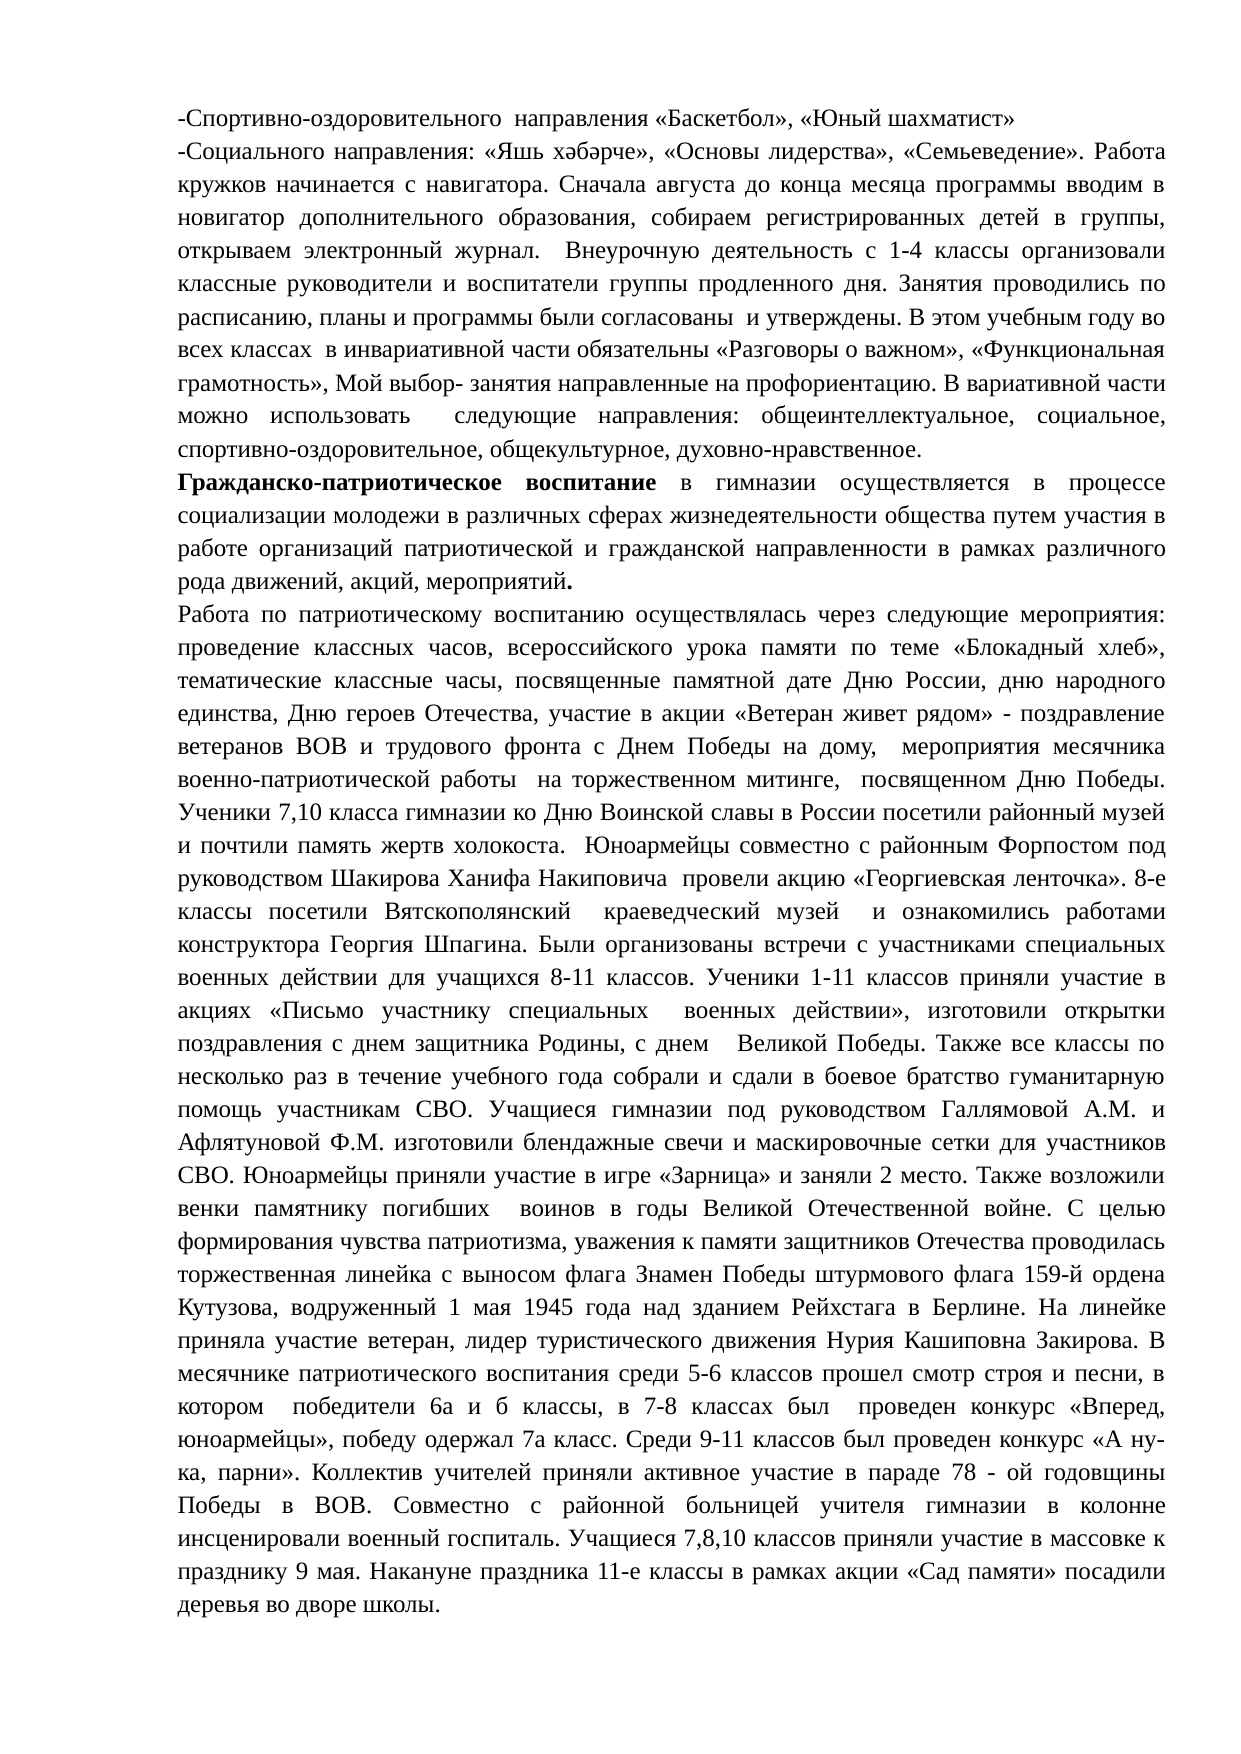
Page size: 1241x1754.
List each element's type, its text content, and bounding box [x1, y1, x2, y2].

text -Социального направления: «Яшь хәбәрче», «Основы лидерства», «Семьеведение». Работа кружков начинается с навигатора. Сначала августа до конца месяца программы вводим в новигатор дополнительного образования, собираем регистрированных детей в группы, открываем электронный журнал. Внеурочную деятельность с 1-4 классы организовали классные руководители и воспитатели группы продленного дня. Занятия проводились по расписанию, планы и программы были согласованы и утверждены. В этом учебным году во всех классах в инвариативной части обязательны «Разговоры о важном», «Функциональная грамотность», Мой выбор- занятия направленные на профориентацию. В вариативной части можно использовать следующие направления: общеинтеллектуальное, социальное, спортивно-оздоровительное, общекультурное, духовно-нравственное. [177, 136, 1167, 462]
text -Спортивно-оздоровительного направления «Баскетбол», «Юный шахматист» [177, 103, 1167, 132]
text Гражданско-патриотическое воспитание в гимназии осуществляется в процессе социализации молодежи в различных сферах жизнедеятельности общества путем участия в работе организаций патриотической и гражданской направленности в рамках различного рода движений, акций, мероприятий. [177, 467, 1167, 594]
text Работа по патриотическому воспитанию осуществлялась через следующие мероприятия: проведение классных часов, всероссийского урока памяти по теме «Блокадный хлеб», тематические классные часы, посвященные памятной дате Дню России, дню народного единства, Дню героев Отечества, участие в акции «Ветеран живет рядом» - поздравление ветеранов ВОВ и трудового фронта с Днем Победы на дому, мероприятия месячника военно-патриотической работы на торжественном митинге, посвященном Дню Победы. Ученики 7,10 класса гимназии ко Дню Воинской славы в России посетили районный музей и почтили память жертв холокоста. Юноармейцы совместно с районным Форпостом под руководством Шакирова Ханифа Накиповича провели акцию «Георгиевская ленточка». 8-е классы посетили Вятскополянский краеведческий музей и ознакомились работами конструктора Георгия Шпагина. Были организованы встречи с участниками специальных военных действии для учащихся 8-11 классов. Ученики 1-11 классов приняли участие в акциях «Письмо участнику специальных военных действии», изготовили открытки поздравления с днем защитника Родины, с днем Великой Победы. Также все классы по несколько раз в течение учебного года собрали и сдали в боевое братство гуманитарную помощь участникам СВО. Учащиеся гимназии под руководством Галлямовой А.М. и Афлятуновой Ф.М. изготовили блендажные свечи и маскировочные сетки для участников СВО. Юноармейцы приняли участие в игре «Зарница» и заняли 2 место. Также возложили венки памятнику погибших воинов в годы Великой Отечественной войне. С целью формирования чувства патриотизма, уважения к памяти защитников Отечества проводилась торжественная линейка с выносом флага Знамен Победы штурмового флага 159-й ордена Кутузова, водруженный 1 мая 1945 года над зданием Рейхстага в Берлине. На линейке приняла участие ветеран, лидер туристического движения Нурия Кашиповна Закирова. В месячнике патриотического воспитания среди 5-6 классов прошел смотр строя и песни, в котором победители 6а и б классы, в 7-8 классах был проведен конкурс «Вперед, юноармейцы», победу одержал 7а класс. Среди 9-11 классов был проведен конкурс «А ну-ка, парни». Коллектив учителей приняли активное участие в параде 78 - ой годовщины Победы в ВОВ. Совместно с районной больницей учителя гимназии в колонне инсценировали военный госпиталь. Учащиеся 7,8,10 классов приняли участие в массовке к празднику 9 мая. Накануне праздника 11-е классы в рамках акции «Сад памяти» посадили деревья во дворе школы. [177, 599, 1167, 1618]
